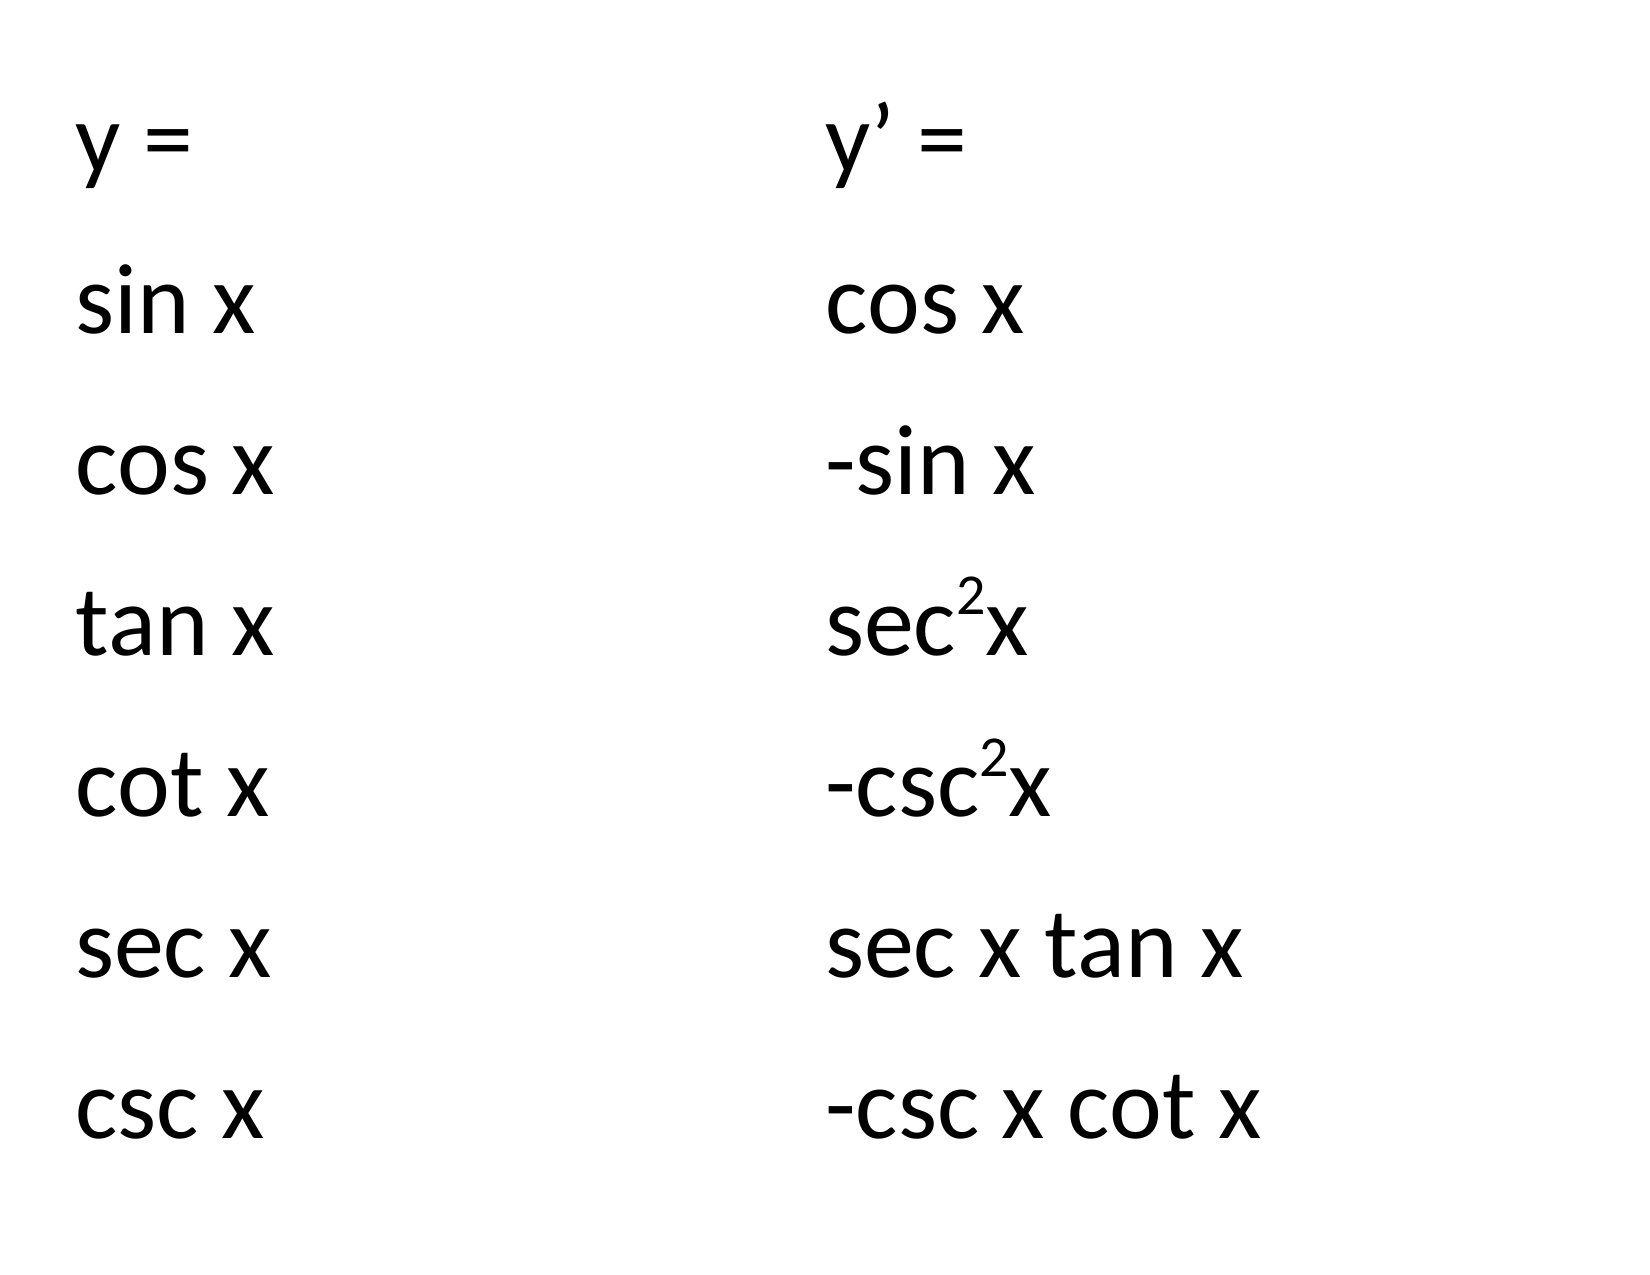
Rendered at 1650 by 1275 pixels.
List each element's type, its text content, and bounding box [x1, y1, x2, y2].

text csc x -csc x cot x [75, 1042, 1575, 1164]
text tan x sec2x [75, 558, 1575, 681]
text sec x sec x tan x [75, 881, 1575, 1003]
text sin x cos x [75, 236, 1575, 358]
text cot x -csc2x [75, 719, 1575, 842]
text y = y’ = [75, 75, 1575, 197]
text cos x -sin x [75, 397, 1575, 519]
